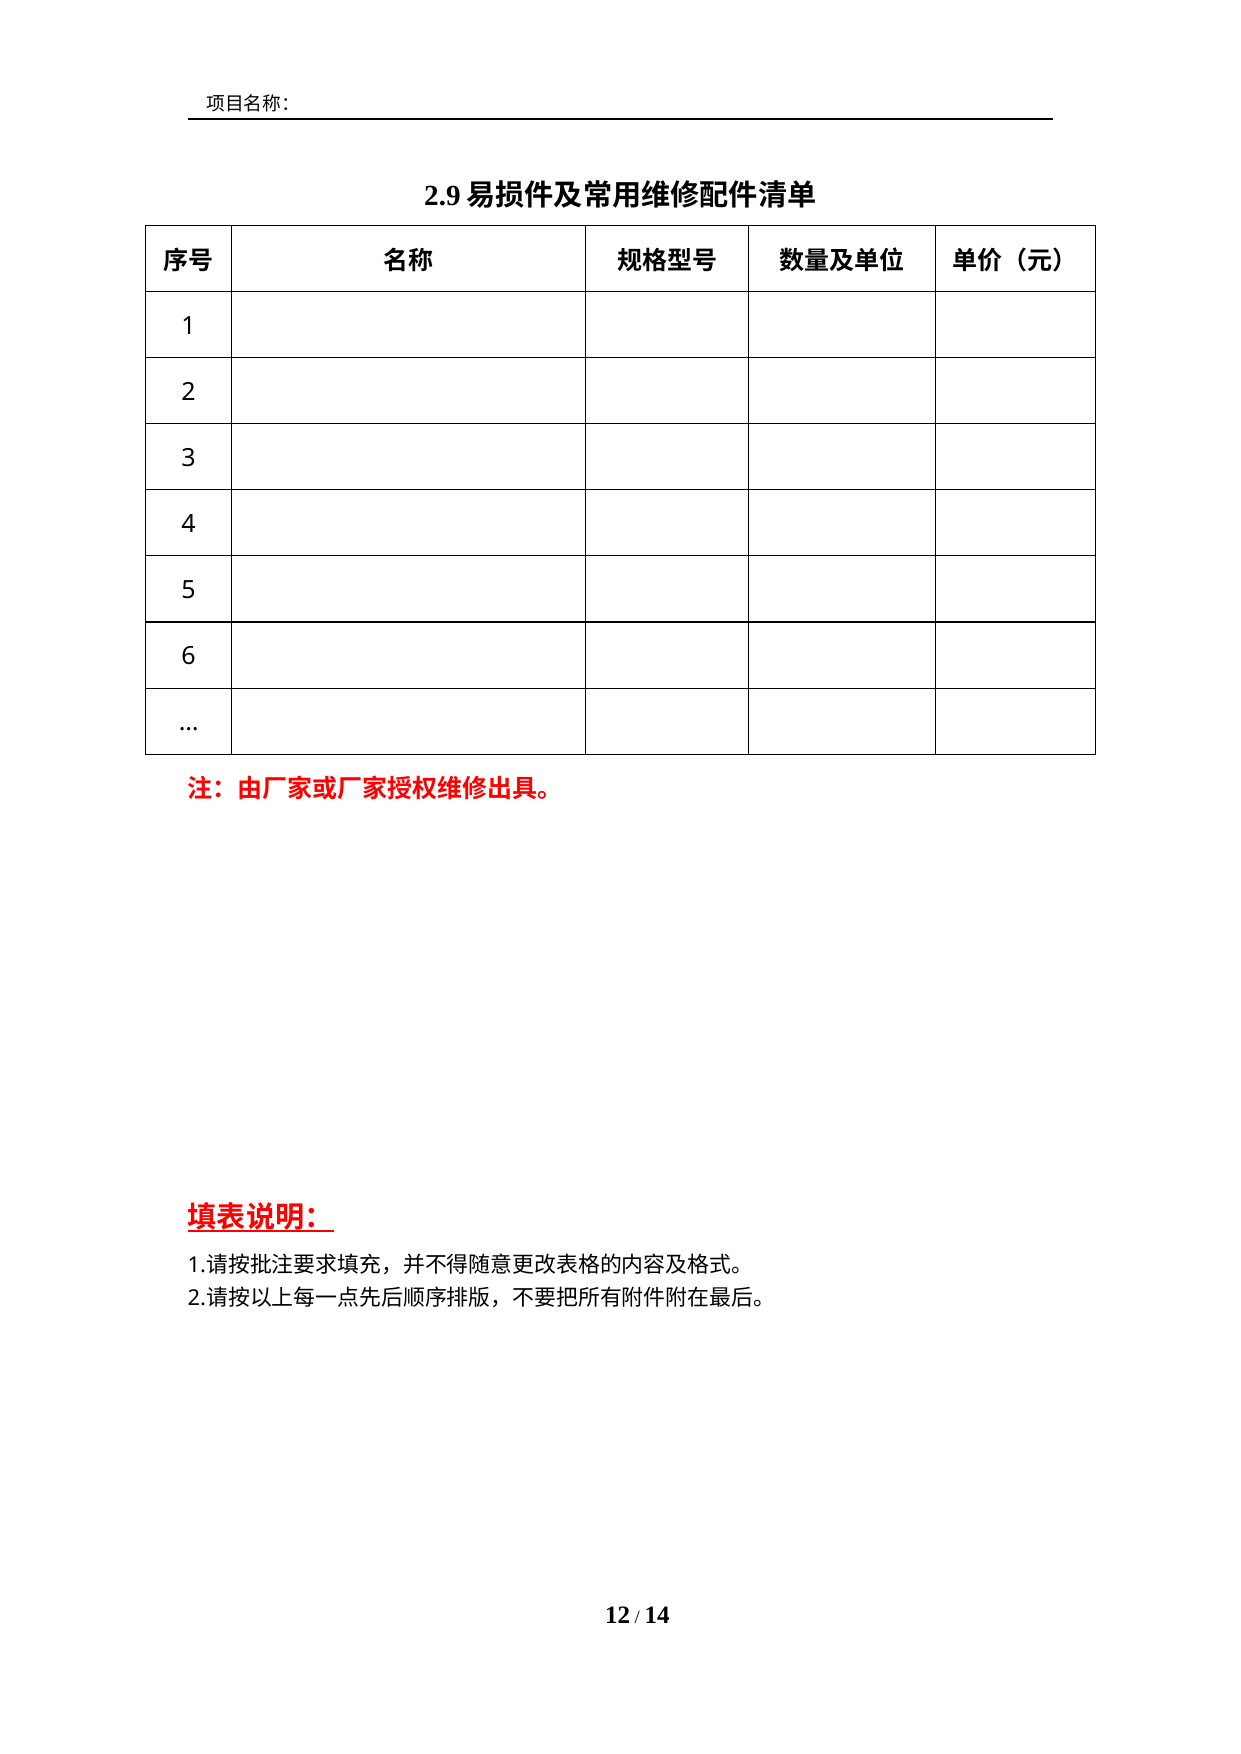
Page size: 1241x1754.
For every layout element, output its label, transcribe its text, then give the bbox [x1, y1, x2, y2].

table_cell 4 [146, 490, 231, 555]
table_cell [232, 689, 585, 753]
table_cell [936, 490, 1095, 555]
table_cell 1 [146, 292, 231, 357]
table_cell [586, 689, 748, 753]
list 2.请按以上每一点先后顺序排版，不要把所有附件附在最后。 [187, 1280, 1053, 1312]
table_cell [749, 424, 935, 489]
table_cell [232, 292, 585, 357]
table_cell [936, 292, 1095, 357]
text 填表说明： [187, 1182, 1053, 1247]
table_cell [586, 623, 748, 687]
table_header 名称 [232, 226, 585, 291]
table_cell [749, 689, 935, 753]
table_cell [586, 358, 748, 423]
table_header 单价（元） [936, 226, 1095, 291]
list 1.请按批注要求填充，并不得随意更改表格的内容及格式。 [187, 1247, 1053, 1280]
table_cell [232, 358, 585, 423]
table_cell [749, 490, 935, 555]
table_cell [749, 623, 935, 687]
text 2.9易损件及常用维修配件清单 [187, 160, 1053, 225]
table_cell [936, 689, 1095, 753]
table_header 序号 [146, 226, 231, 291]
table_header 数量及单位 [749, 226, 935, 291]
table_cell [586, 556, 748, 621]
table_cell [232, 556, 585, 621]
table_cell 2 [146, 358, 231, 423]
table_cell [586, 292, 748, 357]
text 注：由厂家或厂家授权维修出具。 [187, 755, 1053, 819]
table_cell [232, 424, 585, 489]
table_cell … [146, 689, 231, 753]
table_cell [232, 490, 585, 555]
table_cell [936, 358, 1095, 423]
table_cell [232, 623, 585, 687]
table_cell [749, 556, 935, 621]
table_cell [936, 424, 1095, 489]
table_cell [586, 424, 748, 489]
table_cell [936, 556, 1095, 621]
table_cell [586, 490, 748, 555]
table_cell [749, 292, 935, 357]
table_header 规格型号 [586, 226, 748, 291]
table_cell 5 [146, 556, 231, 621]
table_cell [749, 358, 935, 423]
table_cell 3 [146, 424, 231, 489]
table_cell 6 [146, 623, 231, 687]
table_cell [936, 623, 1095, 687]
